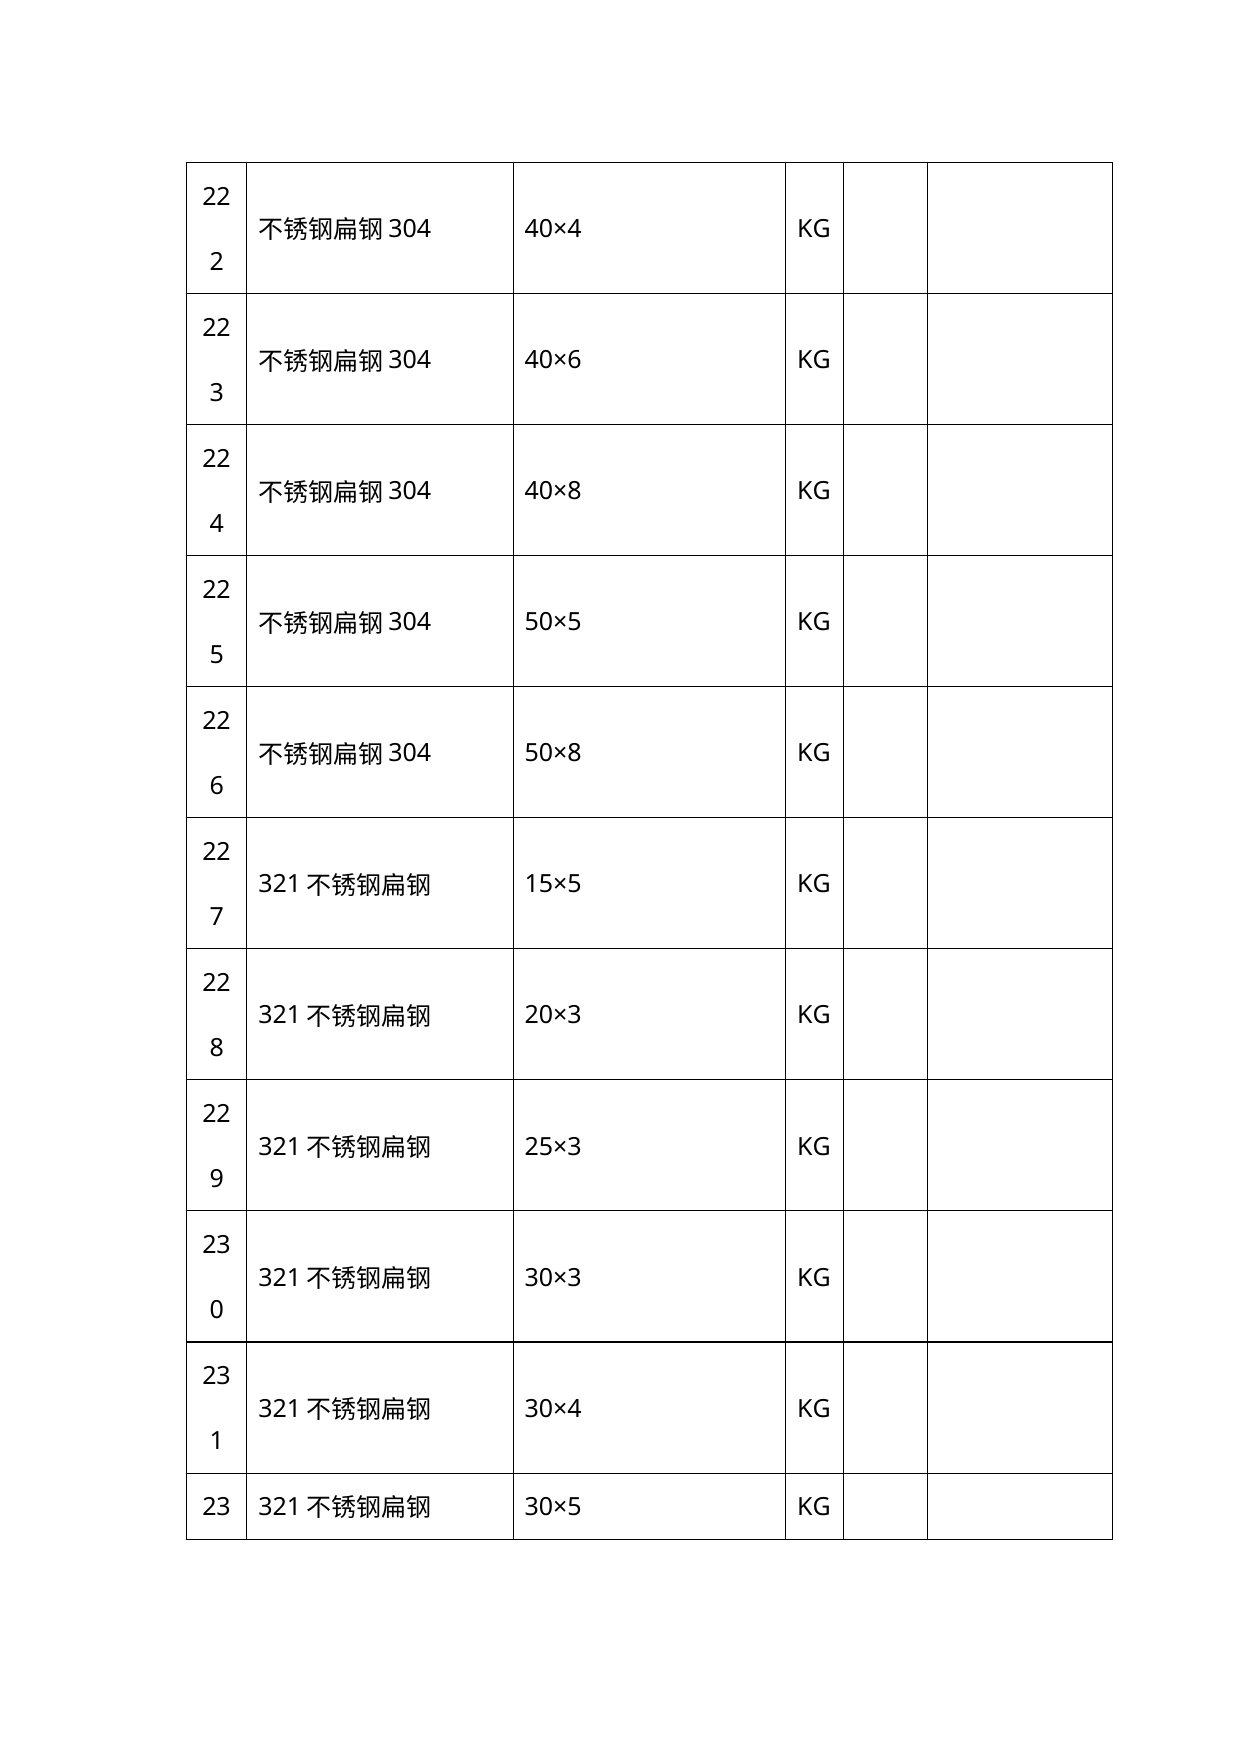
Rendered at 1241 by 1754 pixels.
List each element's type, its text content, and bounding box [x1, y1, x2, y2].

table_cell [844, 1080, 927, 1210]
table_cell 50×8 [514, 687, 785, 817]
table_cell 321不锈钢扁钢 [247, 949, 513, 1079]
table_cell 222 [187, 163, 246, 293]
table_cell [844, 294, 927, 424]
table_cell KG [786, 163, 843, 293]
table_cell 不锈钢扁钢304 [247, 425, 513, 555]
table_cell 40×8 [514, 425, 785, 555]
table_cell [928, 163, 1112, 293]
table_cell [928, 1080, 1112, 1210]
table_cell 15×5 [514, 818, 785, 948]
table_cell 20×3 [514, 949, 785, 1079]
table_cell 不锈钢扁钢304 [247, 687, 513, 817]
table_cell 40×6 [514, 294, 785, 424]
table_cell 不锈钢扁钢304 [247, 556, 513, 686]
table_cell 225 [187, 556, 246, 686]
table_cell 232 [187, 1474, 246, 1538]
table_cell 223 [187, 294, 246, 424]
table_cell 不锈钢扁钢304 [247, 294, 513, 424]
table_cell [844, 163, 927, 293]
table_cell KG [786, 425, 843, 555]
table_cell [844, 949, 927, 1079]
table_cell 321不锈钢扁钢 [247, 818, 513, 948]
table_cell [844, 818, 927, 948]
table_cell [844, 1343, 927, 1472]
table_cell [928, 425, 1112, 555]
table_cell [844, 687, 927, 817]
table_cell [928, 818, 1112, 948]
table_cell 30×4 [514, 1343, 785, 1472]
table_cell 230 [187, 1211, 246, 1341]
table_cell KG [786, 556, 843, 686]
table_cell 50×5 [514, 556, 785, 686]
table_cell KG [786, 818, 843, 948]
table_cell [928, 687, 1112, 817]
table_cell [928, 1211, 1112, 1341]
table_cell [844, 556, 927, 686]
table_cell 不锈钢扁钢304 [247, 163, 513, 293]
table_cell [844, 425, 927, 555]
table_cell 30×5 [514, 1474, 785, 1538]
table_cell 224 [187, 425, 246, 555]
table_cell KG [786, 1080, 843, 1210]
table_cell 227 [187, 818, 246, 948]
table_cell KG [786, 949, 843, 1079]
table_cell [928, 1343, 1112, 1472]
table_cell [928, 949, 1112, 1079]
table_cell [844, 1474, 927, 1538]
table_cell 321不锈钢扁钢 [247, 1080, 513, 1210]
table_cell 25×3 [514, 1080, 785, 1210]
table_cell [928, 1474, 1112, 1538]
table_cell KG [786, 294, 843, 424]
table_cell [844, 1211, 927, 1341]
table_cell 231 [187, 1343, 246, 1472]
table_cell KG [786, 1211, 843, 1341]
table_cell KG [786, 687, 843, 817]
table_cell 30×3 [514, 1211, 785, 1341]
table_cell 226 [187, 687, 246, 817]
table_cell [928, 556, 1112, 686]
table_cell KG [786, 1474, 843, 1538]
table_cell 321不锈钢扁钢 [247, 1474, 513, 1538]
table_cell 228 [187, 949, 246, 1079]
table_cell 321不锈钢扁钢 [247, 1343, 513, 1472]
table_cell 40×4 [514, 163, 785, 293]
table_cell 229 [187, 1080, 246, 1210]
table_cell 321不锈钢扁钢 [247, 1211, 513, 1341]
table_cell [928, 294, 1112, 424]
table_cell KG [786, 1343, 843, 1472]
